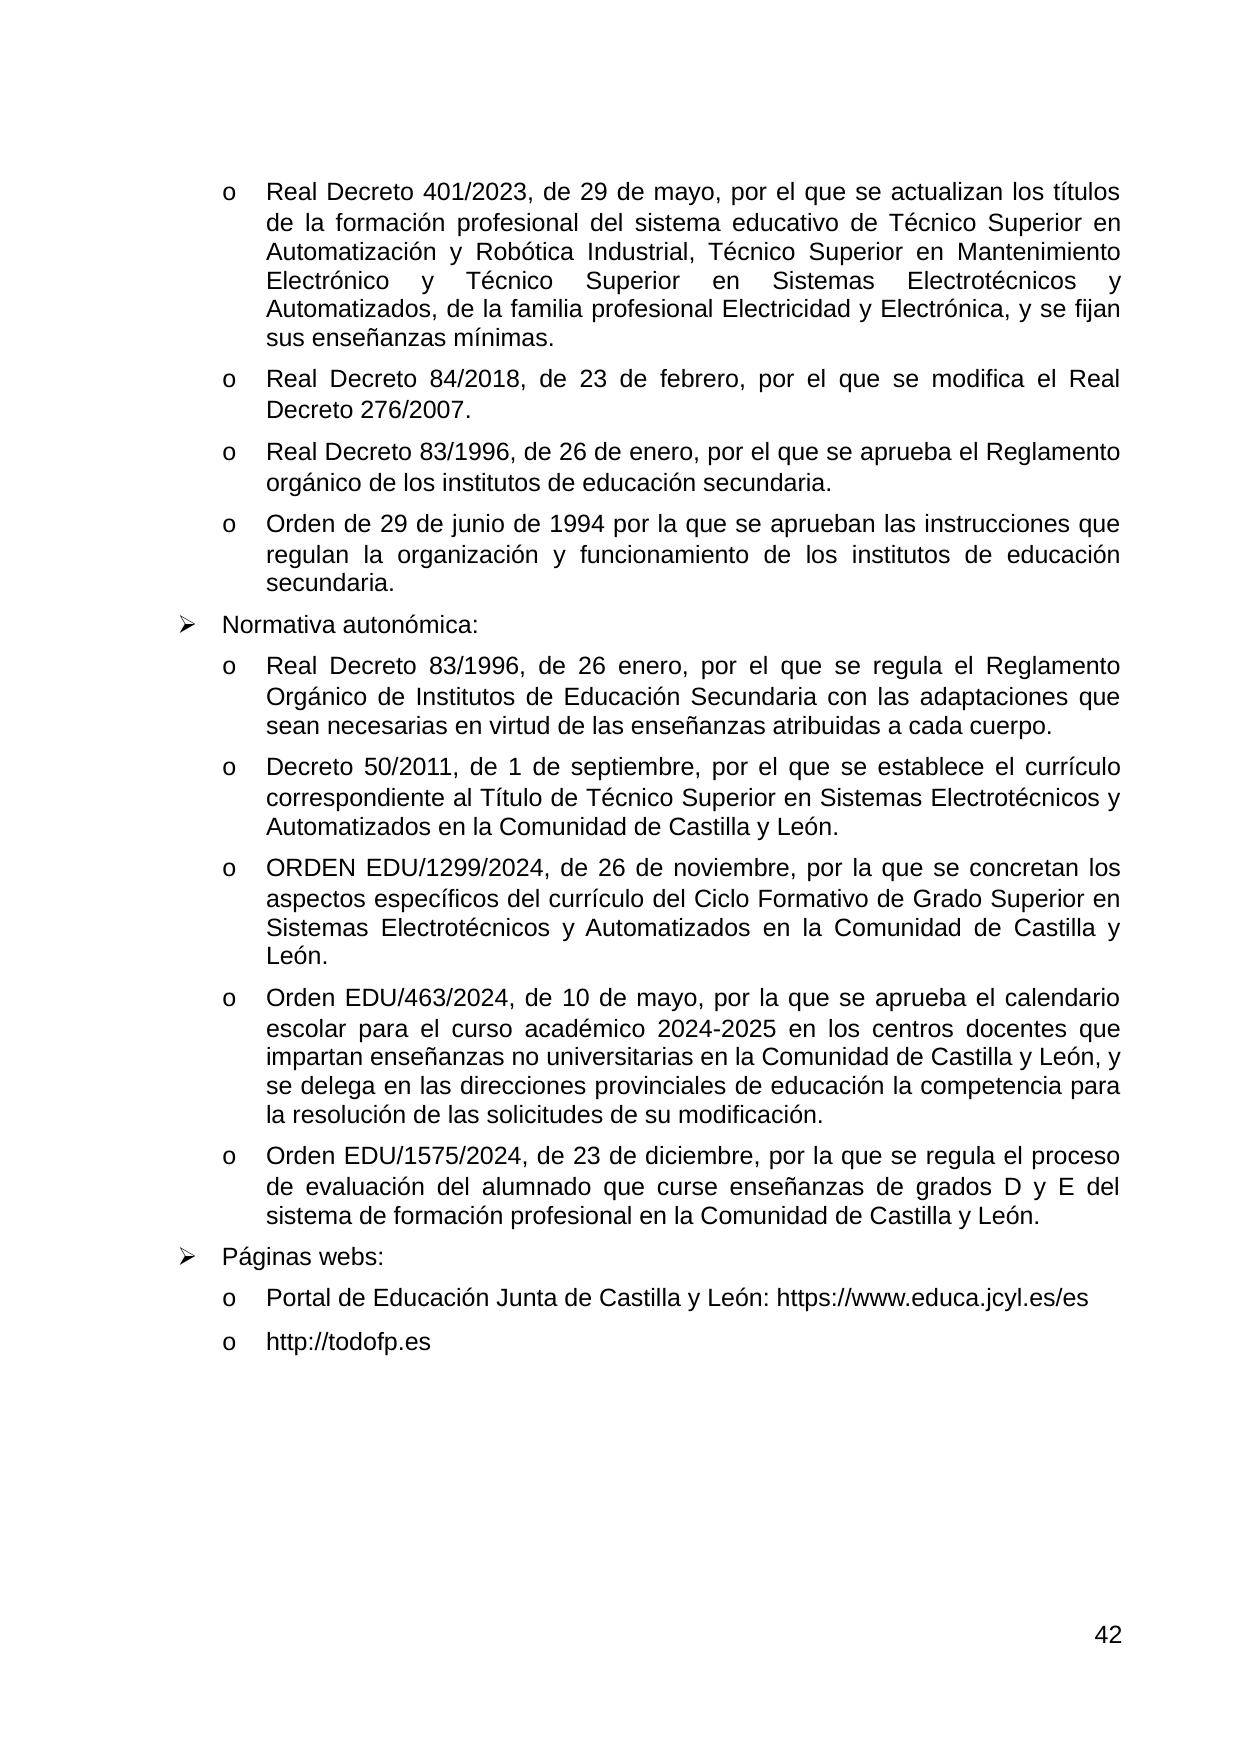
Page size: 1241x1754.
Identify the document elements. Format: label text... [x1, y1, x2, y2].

list http://todofp.es [222, 1327, 1122, 1358]
list Orden EDU/463/2024, de 10 de mayo, por la que se aprueba el calendario escolar para el curso académico 2024-2025 en los centros docentes que impartan enseñanzas no universitarias en la Comunidad de Castilla y León, y se delega en las direcciones provinciales de educación la competencia para la resolución de las solicitudes de su modificación. [222, 983, 1122, 1128]
list Portal de Educación Junta de Castilla y León: https://www.educa.jcyl.es/es [222, 1283, 1122, 1314]
list Real Decreto 83/1996, de 26 de enero, por el que se aprueba el Reglamento orgánico de los institutos de educación secundaria. [222, 437, 1122, 496]
list Orden EDU/1575/2024, de 23 de diciembre, por la que se regula el proceso de evaluación del alumnado que curse enseñanzas de grados D y E del sistema de formación profesional en la Comunidad de Castilla y León. [222, 1141, 1122, 1229]
list Real Decreto 84/2018, de 23 de febrero, por el que se modifica el Real Decreto 276/2007. [222, 364, 1122, 424]
list Páginas webs: [177, 1242, 1122, 1271]
list ORDEN EDU/1299/2024, de 26 de noviembre, por la que se concretan los aspectos específicos del currículo del Ciclo Formativo de Grado Superior en Sistemas Electrotécnicos y Automatizados en la Comunidad de Castilla y León. [222, 853, 1122, 970]
list Real Decreto 401/2023, de 29 de mayo, por el que se actualizan los títulos de la formación profesional del sistema educativo de Técnico Superior en Automatización y Robótica Industrial, Técnico Superior en Mantenimiento Electrónico y Técnico Superior en Sistemas Electrotécnicos y Automatizados, de la familia profesional Electricidad y Electrónica, y se fijan sus enseñanzas mínimas. [222, 177, 1122, 352]
list Normativa autonómica: [177, 610, 1122, 638]
list Real Decreto 83/1996, de 26 enero, por el que se regula el Reglamento Orgánico de Institutos de Educación Secundaria con las adaptaciones que sean necesarias en virtud de las enseñanzas atribuidas a cada cuerpo. [222, 651, 1122, 739]
list Decreto 50/2011, de 1 de septiembre, por el que se establece el currículo correspondiente al Título de Técnico Superior en Sistemas Electrotécnicos y Automatizados en la Comunidad de Castilla y León. [222, 752, 1122, 840]
list Orden de 29 de junio de 1994 por la que se aprueban las instrucciones que regulan la organización y funcionamiento de los institutos de educación secundaria. [222, 509, 1122, 597]
